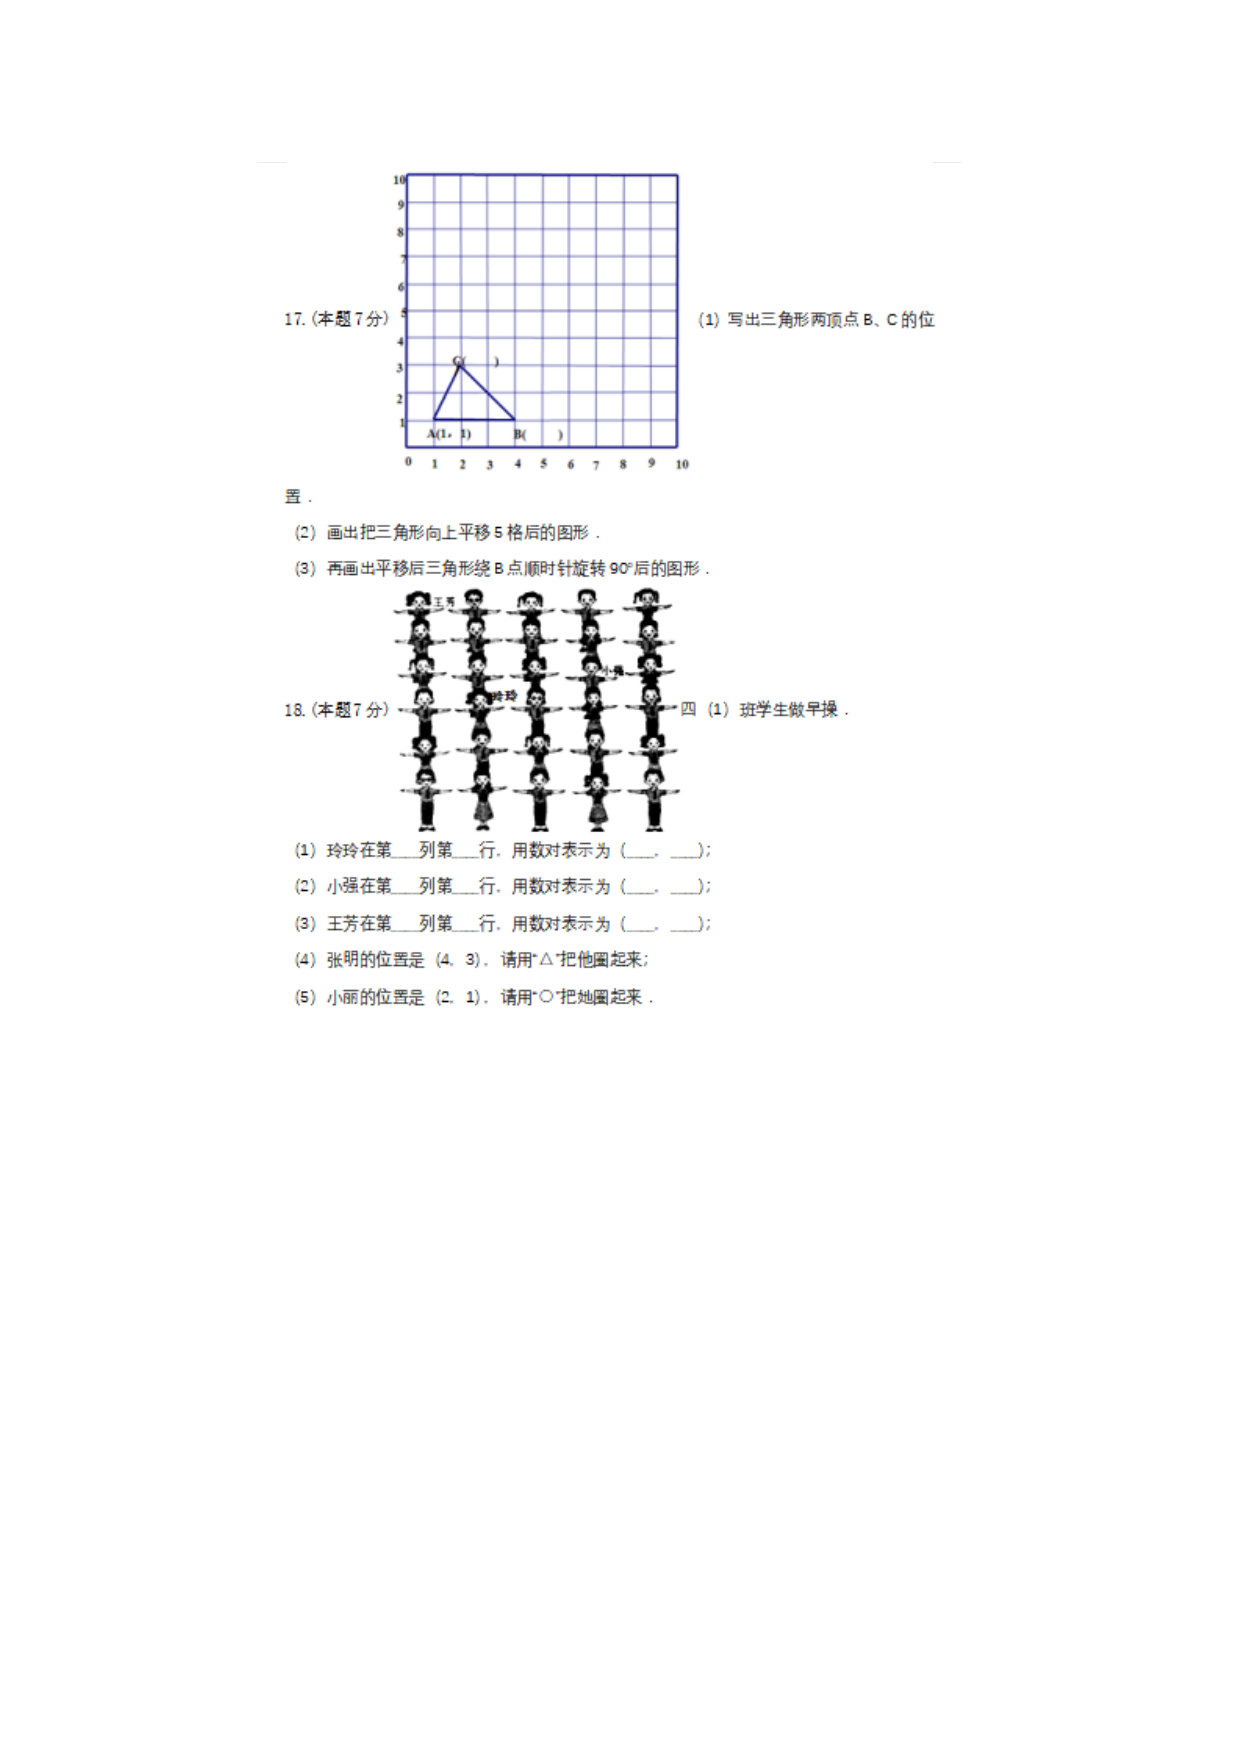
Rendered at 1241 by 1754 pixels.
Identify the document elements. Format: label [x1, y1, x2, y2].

picture [236, 162, 1004, 1098]
